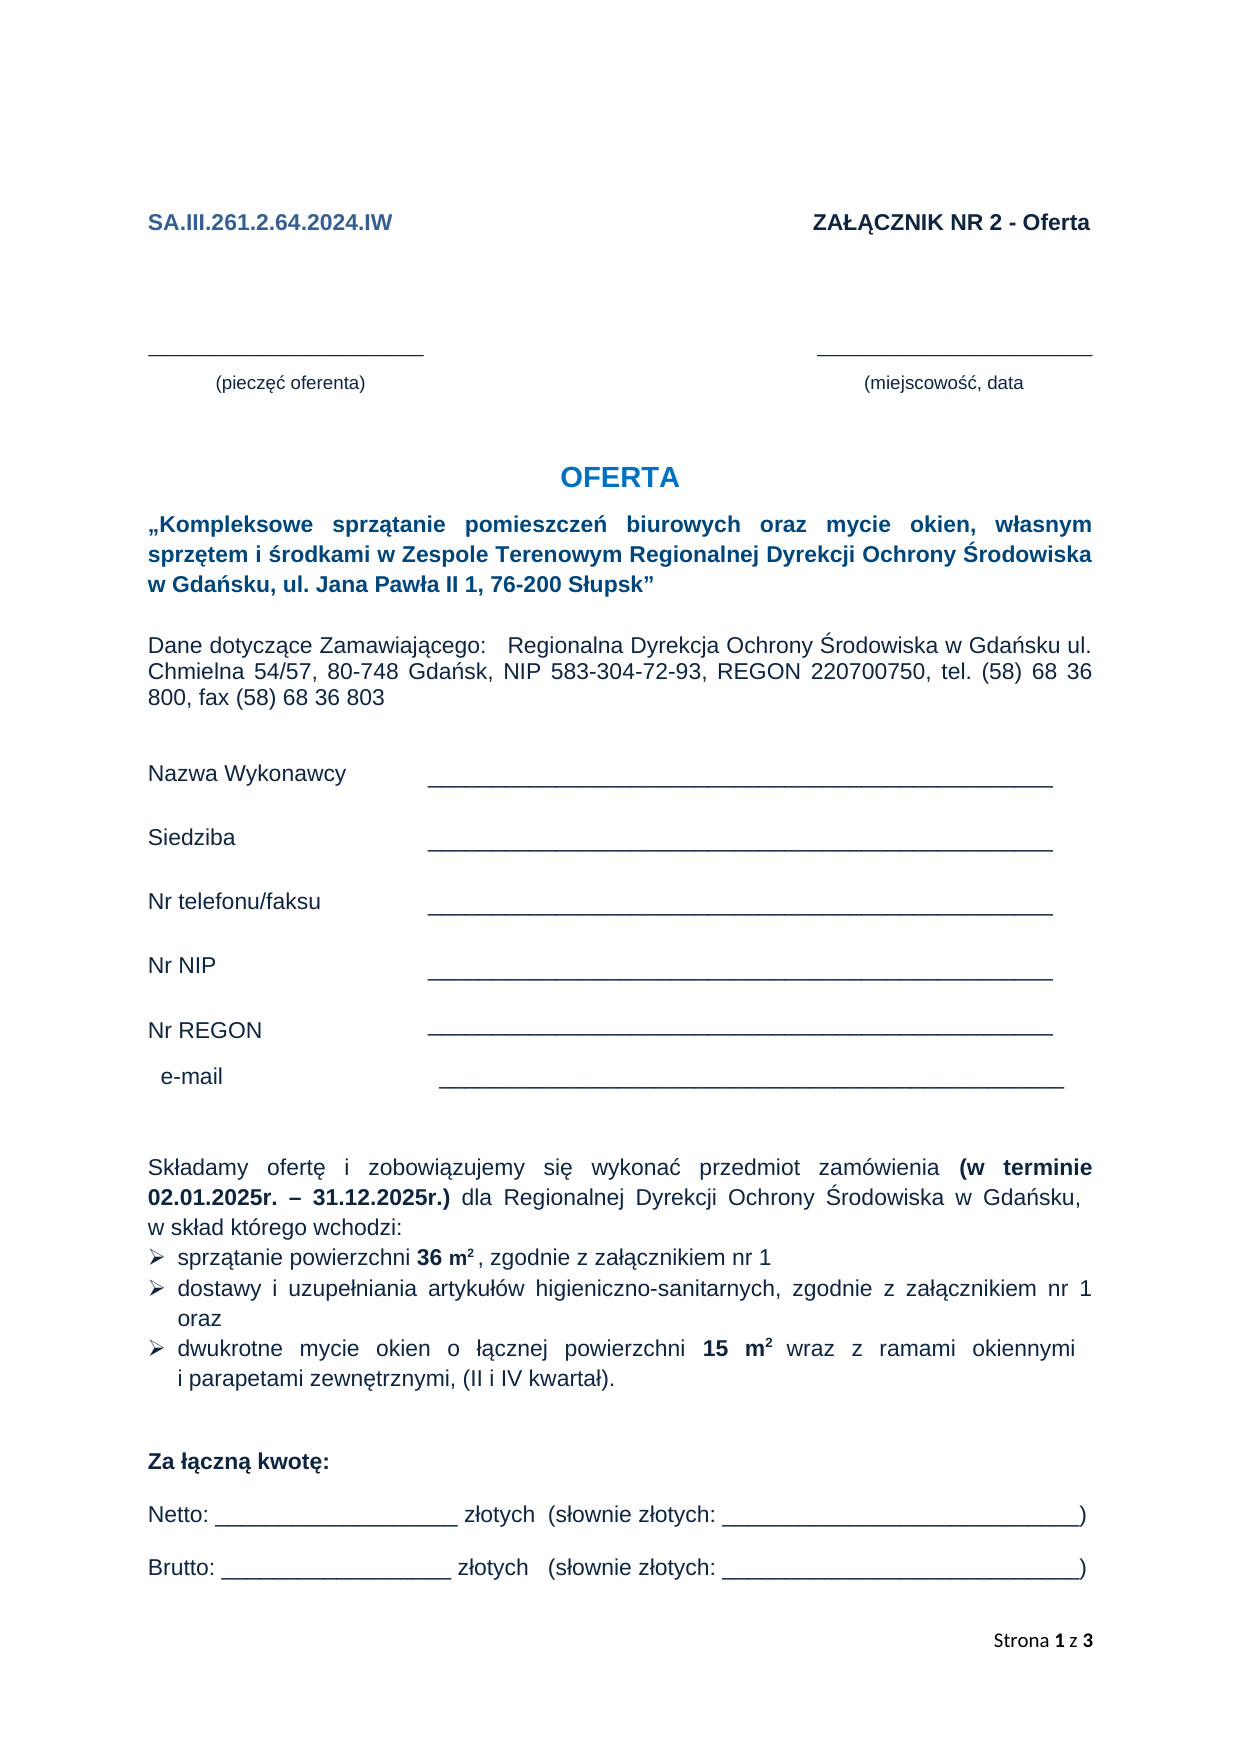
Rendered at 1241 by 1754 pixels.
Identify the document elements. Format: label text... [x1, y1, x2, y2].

table_cell Nr telefonu/faksu [136, 869, 387, 933]
table_cell Nr NIP [136, 934, 387, 998]
list sprzątanie powierzchni 36 m2 , zgodnie z załącznikiem nr 1 [148, 1244, 1093, 1271]
text (pieczęć oferenta) (miejscowość, data [148, 372, 1093, 393]
table_header _________________________________________________ [387, 741, 1093, 805]
table_cell Siedziba [136, 805, 387, 869]
text Za łączną kwotę: [148, 1448, 1093, 1474]
text ______________________ ______________________ [148, 331, 1093, 359]
table_header Nazwa Wykonawcy [136, 741, 387, 805]
text Dane dotyczące Zamawiającego: Regionalna Dyrekcja Ochrony Środowiska w Gdańsku ul. Chmielna 54/57, 80-748 Gdańsk, NIP 583-304-72-93, REGON 220700750, tel. (58) 68 36 800, fax (58) 68 36 803 [148, 632, 1093, 711]
text OFERTA [148, 460, 1093, 494]
table_cell Nr REGON [136, 998, 387, 1063]
table_cell _________________________________________________ [387, 869, 1093, 933]
list dwukrotne mycie okien o łącznej powierzchni 15 m2 wraz z ramami okiennymi i parapetami zewnętrznymi, (II i IV kwartał). [148, 1335, 1093, 1392]
table_cell _________________________________________________ [387, 934, 1093, 998]
text Brutto: __________________ złotych (słownie złotych: ____________________________) [148, 1553, 1093, 1580]
table_cell _________________________________________________ [387, 998, 1093, 1063]
text e-mail _________________________________________________ [148, 1063, 1093, 1089]
text SA.III.261.2.64.2024.IW ZAŁĄCZNIK NR 2 - Oferta [148, 209, 1093, 236]
table_cell _________________________________________________ [387, 805, 1093, 869]
text „Kompleksowe sprzątanie pomieszczeń biurowych oraz mycie okien, własnym sprzętem i środkami w Zespole Terenowym Regionalnej Dyrekcji Ochrony Środowiska w Gdańsku, ul. Jana Pawła II 1, 76-200 Słupsk” [148, 511, 1093, 597]
text Składamy ofertę i zobowiązujemy się wykonać przedmiot zamówienia (w terminie 02.01.2025r. – 31.12.2025r.) dla Regionalnej Dyrekcji Ochrony Środowiska w Gdańsku, w skład którego wchodzi: [148, 1154, 1093, 1241]
list dostawy i uzupełniania artykułów higieniczno-sanitarnych, zgodnie z załącznikiem nr 1 oraz [148, 1274, 1093, 1331]
text Netto: ___________________ złotych (słownie złotych: ____________________________) [148, 1501, 1093, 1527]
